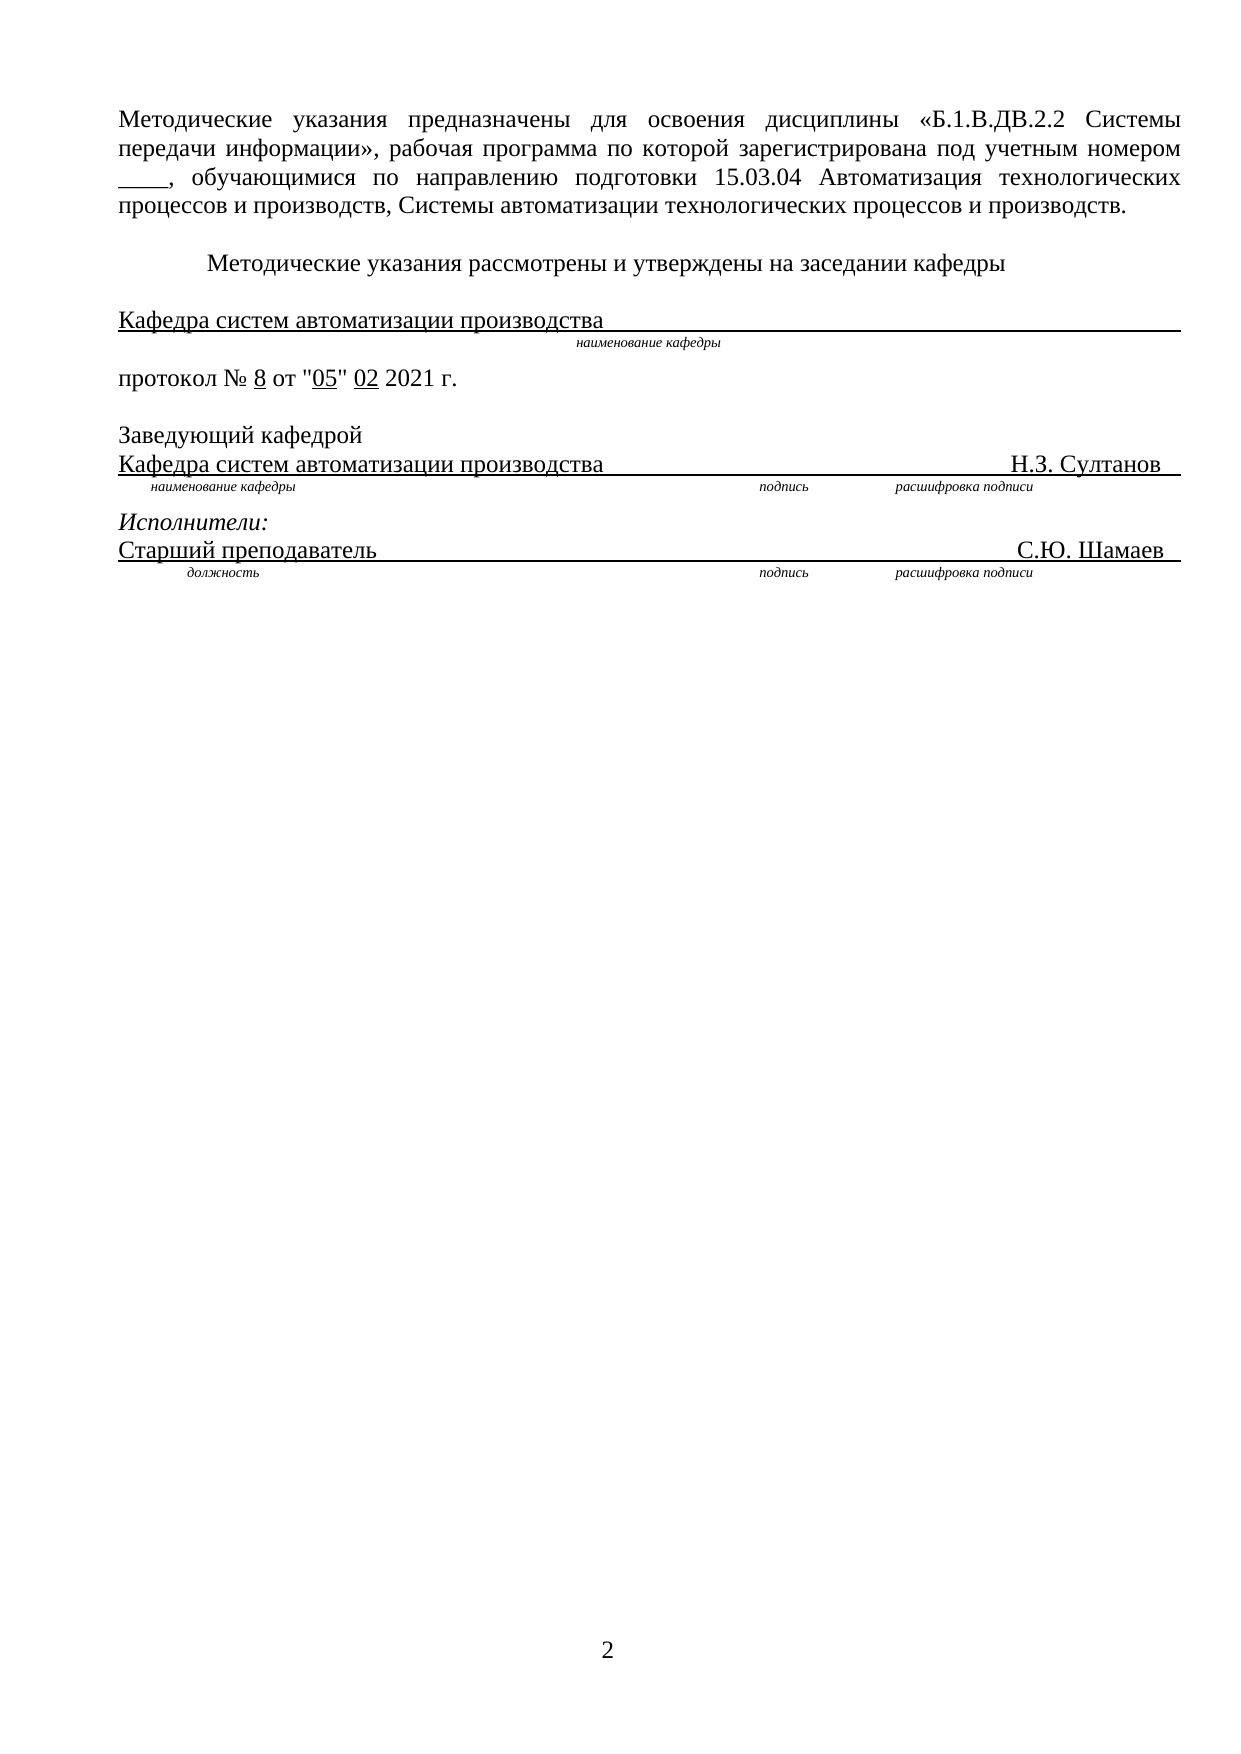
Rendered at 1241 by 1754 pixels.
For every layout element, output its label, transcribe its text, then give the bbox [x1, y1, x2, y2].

text протокол № 8 от "05" 02 2021 г. [118, 363, 1181, 392]
text Кафедра систем автоматизации производства [118, 305, 1181, 330]
text Исполнители: [118, 507, 1181, 535]
text Кафедра систем автоматизации производства Н.З. Султанов [118, 449, 1181, 474]
text должность подпись расшифровка подписи [118, 564, 1181, 593]
text Методические указания рассмотрены и утверждены на заседании кафедры [118, 248, 1181, 277]
text наименование кафедры [118, 334, 1181, 363]
text Старший преподаватель С.Ю. Шамаев [118, 535, 1181, 560]
text Заведующий кафедрой [118, 420, 1181, 449]
text Методические указания предназначены для освоения дисциплины «Б.1.В.ДВ.2.2 Системы передачи информации», рабочая программа по которой зарегистрирована под учетным номером ____, обучающимися по направлению подготовки 15.03.04 Автоматизация технологических процессов и производств, Системы автоматизации технологических процессов и производств. [118, 104, 1181, 219]
text наименование кафедры подпись расшифровка подписи [118, 478, 1181, 507]
